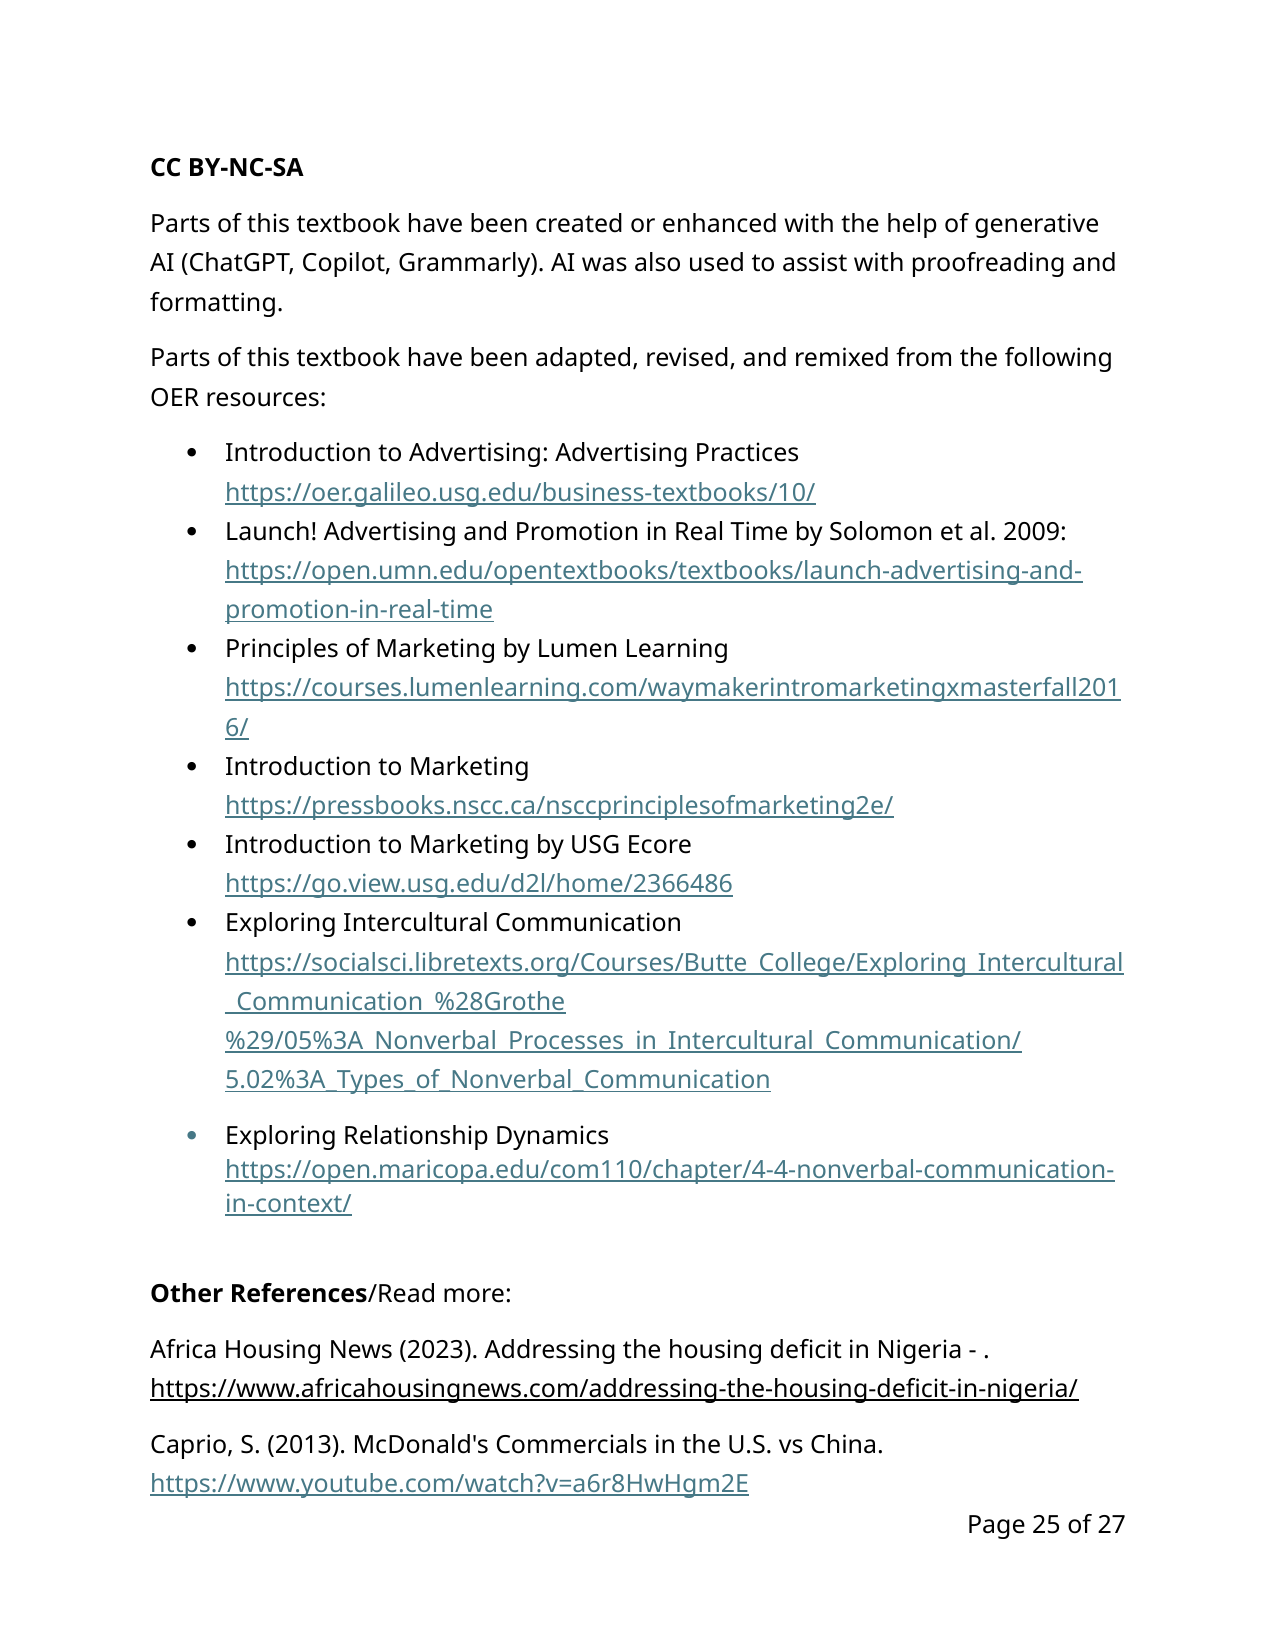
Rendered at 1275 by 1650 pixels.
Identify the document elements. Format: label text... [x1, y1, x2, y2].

text Caprio, S. (2013). McDonald's Commercials in the U.S. vs China. https://www.youtube.com/watch?v=a6r8HwHgm2E [150, 1426, 1125, 1499]
list Introduction to Advertising: Advertising Practices https://oer.galileo.usg.edu/business-textbooks/10/ [187, 435, 1125, 508]
list Principles of Marketing by Lumen Learning https://courses.lumenlearning.com/waymakerintromarketingxmasterfall2016/ [187, 631, 1125, 743]
text Africa Housing News (2023). Addressing the housing deficit in Nigeria - . https://www.africahousingnews.com/addressing-the-housing-deficit-in-nigeria/ [150, 1331, 1125, 1404]
list Introduction to Marketing by USG Ecore https://go.view.usg.edu/d2l/home/2366486 [187, 827, 1125, 900]
list Launch! Advertising and Promotion in Real Time by Solomon et al. 2009: https://open.umn.edu/opentextbooks/textbooks/launch-advertising-and-promotion-in-real-time [187, 513, 1125, 626]
text Parts of this textbook have been adapted, revised, and remixed from the following OER resources: [150, 340, 1125, 413]
list Introduction to Marketing https://pressbooks.nscc.ca/nsccprinciplesofmarketing2e/ [187, 748, 1125, 822]
text CC BY-NC-SA [150, 150, 1125, 184]
text Other References/Read more: [150, 1276, 1125, 1309]
list Exploring Relationship Dynamics https://open.maricopa.edu/com110/chapter/4-4-nonverbal-communication-in-context/ [187, 1117, 1125, 1220]
list Exploring Intercultural Communication https://socialsci.libretexts.org/Courses/Butte_College/Exploring_Intercultural_Communication_%28Grothe%29/05%3A_Nonverbal_Processes_in_Intercultural_Communication/5.02%3A_Types_of_Nonverbal_Communication [187, 905, 1125, 1096]
text Parts of this textbook have been created or enhanced with the help of generative AI (ChatGPT, Copilot, Grammarly). AI was also used to assist with proofreading and formatting. [150, 206, 1125, 318]
